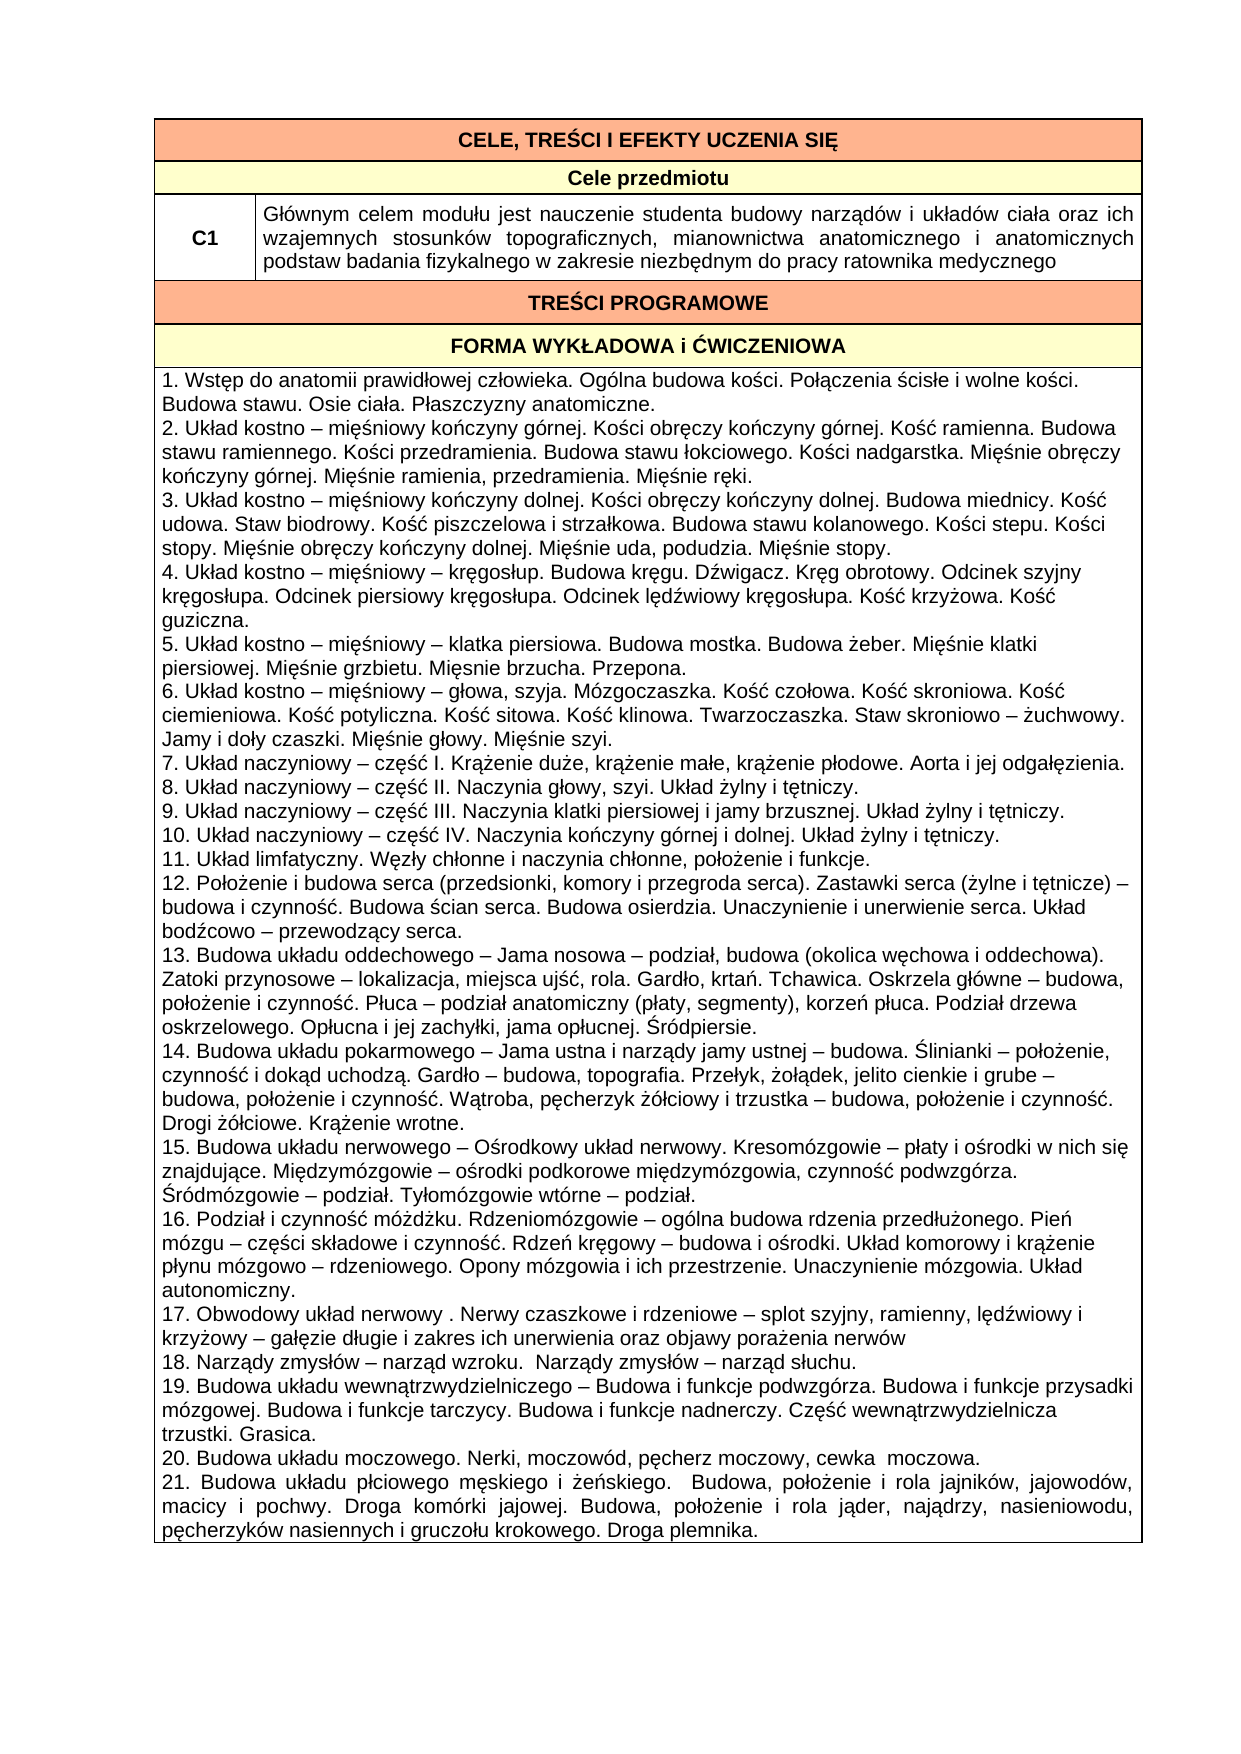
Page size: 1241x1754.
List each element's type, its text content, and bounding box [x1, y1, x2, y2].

table_cell Głównym celem modułu jest nauczenie studenta budowy narządów i układów ciała oraz ich wzajemnych stosunków topograficznych, mianownictwa anatomicznego i anatomicznych podstaw badania fizykalnego w zakresie niezbędnym do pracy ratownika medycznego [256, 195, 1141, 280]
table_cell TREŚCI PROGRAMOWE [155, 281, 1141, 323]
table_cell FORMA WYKŁADOWA i ĆWICZENIOWA [155, 325, 1141, 366]
table_cell Cele przedmiotu [155, 162, 1141, 193]
table_header CELE, TREŚCI I EFEKTY UCZENIA SIĘ [155, 120, 1141, 160]
table_cell 1. Wstęp do anatomii prawidłowej człowieka. Ogólna budowa kości. Połączenia ścisłe i wolne kości. Budowa stawu. Osie ciała. Płaszczyzny anatomiczne. 2. Układ kostno – mięśniowy kończyny górnej. Kości obręczy kończyny górnej. Kość ramienna. Budowa stawu ramiennego. Kości przedramienia. Budowa stawu łokciowego. Kości nadgarstka. Mięśnie obręczy kończyny górnej. Mięśnie ramienia, przedramienia. Mięśnie ręki. 3. Układ kostno – mięśniowy kończyny dolnej. Kości obręczy kończyny dolnej. Budowa miednicy. Kość udowa. Staw biodrowy. Kość piszczelowa i strzałkowa. Budowa stawu kolanowego. Kości stepu. Kości stopy. Mięśnie obręczy kończyny dolnej. Mięśnie uda, podudzia. Mięśnie stopy. 4. Układ kostno – mięśniowy – kręgosłup. Budowa kręgu. Dźwigacz. Kręg obrotowy. Odcinek szyjny kręgosłupa. Odcinek piersiowy kręgosłupa. Odcinek lędźwiowy kręgosłupa. Kość krzyżowa. Kość guziczna. 5. Układ kostno – mięśniowy – klatka piersiowa. Budowa mostka. Budowa żeber. Mięśnie klatki piersiowej. Mięśnie grzbietu. Mięsnie brzucha. Przepona. 6. Układ kostno – mięśniowy – głowa, szyja. Mózgoczaszka. Kość czołowa. Kość skroniowa. Kość ciemieniowa. Kość potyliczna. Kość sitowa. Kość klinowa. Twarzoczaszka. Staw skroniowo – żuchwowy. Jamy i doły czaszki. Mięśnie głowy. Mięśnie szyi. 7. Układ naczyniowy – część I. Krążenie duże, krążenie małe, krążenie płodowe. Aorta i jej odgałęzienia. 8. Układ naczyniowy – część II. Naczynia głowy, szyi. Układ żylny i tętniczy. 9. Układ naczyniowy – część III. Naczynia klatki piersiowej i jamy brzusznej. Układ żylny i tętniczy. 10. Układ naczyniowy – część IV. Naczynia kończyny górnej i dolnej. Układ żylny i tętniczy. 11. Układ limfatyczny. Węzły chłonne i naczynia chłonne, położenie i funkcje. 12. Położenie i budowa serca (przedsionki, komory i przegroda serca). Zastawki serca (żylne i tętnicze) – budowa i czynność. Budowa ścian serca. Budowa osierdzia. Unaczynienie i unerwienie serca. Układ bodźcowo – przewodzący serca. 13. Budowa układu oddechowego – Jama nosowa – podział, budowa (okolica węchowa i oddechowa). Zatoki przynosowe – lokalizacja, miejsca ujść, rola. Gardło, krtań. Tchawica. Oskrzela główne – budowa, położenie i czynność. Płuca – podział anatomiczny (płaty, segmenty), korzeń płuca. Podział drzewa oskrzelowego. Opłucna i jej zachyłki, jama opłucnej. Śródpiersie. 14. Budowa układu pokarmowego – Jama ustna i narządy jamy ustnej – budowa. Ślinianki – położenie, czynność i dokąd uchodzą. Gardło – budowa, topografia. Przełyk, żołądek, jelito cienkie i grube – budowa, położenie i czynność. Wątroba, pęcherzyk żółciowy i trzustka – budowa, położenie i czynność. Drogi żółciowe. Krążenie wrotne. 15. Budowa układu nerwowego – Ośrodkowy układ nerwowy. Kresomózgowie – płaty i ośrodki w nich się znajdujące. Międzymózgowie – ośrodki podkorowe międzymózgowia, czynność podwzgórza. Śródmózgowie – podział. Tyłomózgowie wtórne – podział. 16. Podział i czynność móżdżku. Rdzeniomózgowie – ogólna budowa rdzenia przedłużonego. Pień mózgu – części składowe i czynność. Rdzeń kręgowy – budowa i ośrodki. Układ komorowy i krążenie płynu mózgowo – rdzeniowego. Opony mózgowia i ich przestrzenie. Unaczynienie mózgowia. Układ autonomiczny. 17. Obwodowy układ nerwowy . Nerwy czaszkowe i rdzeniowe – splot szyjny, ramienny, lędźwiowy i krzyżowy – gałęzie długie i zakres ich unerwienia oraz objawy porażenia nerwów 18. Narządy zmysłów – narząd wzroku. Narządy zmysłów – narząd słuchu. 19. Budowa układu wewnątrzwydzielniczego – Budowa i funkcje podwzgórza. Budowa i funkcje przysadki mózgowej. Budowa i funkcje tarczycy. Budowa i funkcje nadnerczy. Część wewnątrzwydzielnicza trzustki. Grasica. 20. Budowa układu moczowego. Nerki, moczowód, pęcherz moczowy, cewka moczowa. 21. Budowa układu płciowego męskiego i żeńskiego. Budowa, położenie i rola jajników, jajowodów, macicy i pochwy. Droga komórki jajowej. Budowa, położenie i rola jąder, najądrzy, nasieniowodu, pęcherzyków nasiennych i gruczołu krokowego. Droga plemnika. [155, 368, 1141, 1542]
table_cell C1 [155, 195, 255, 280]
